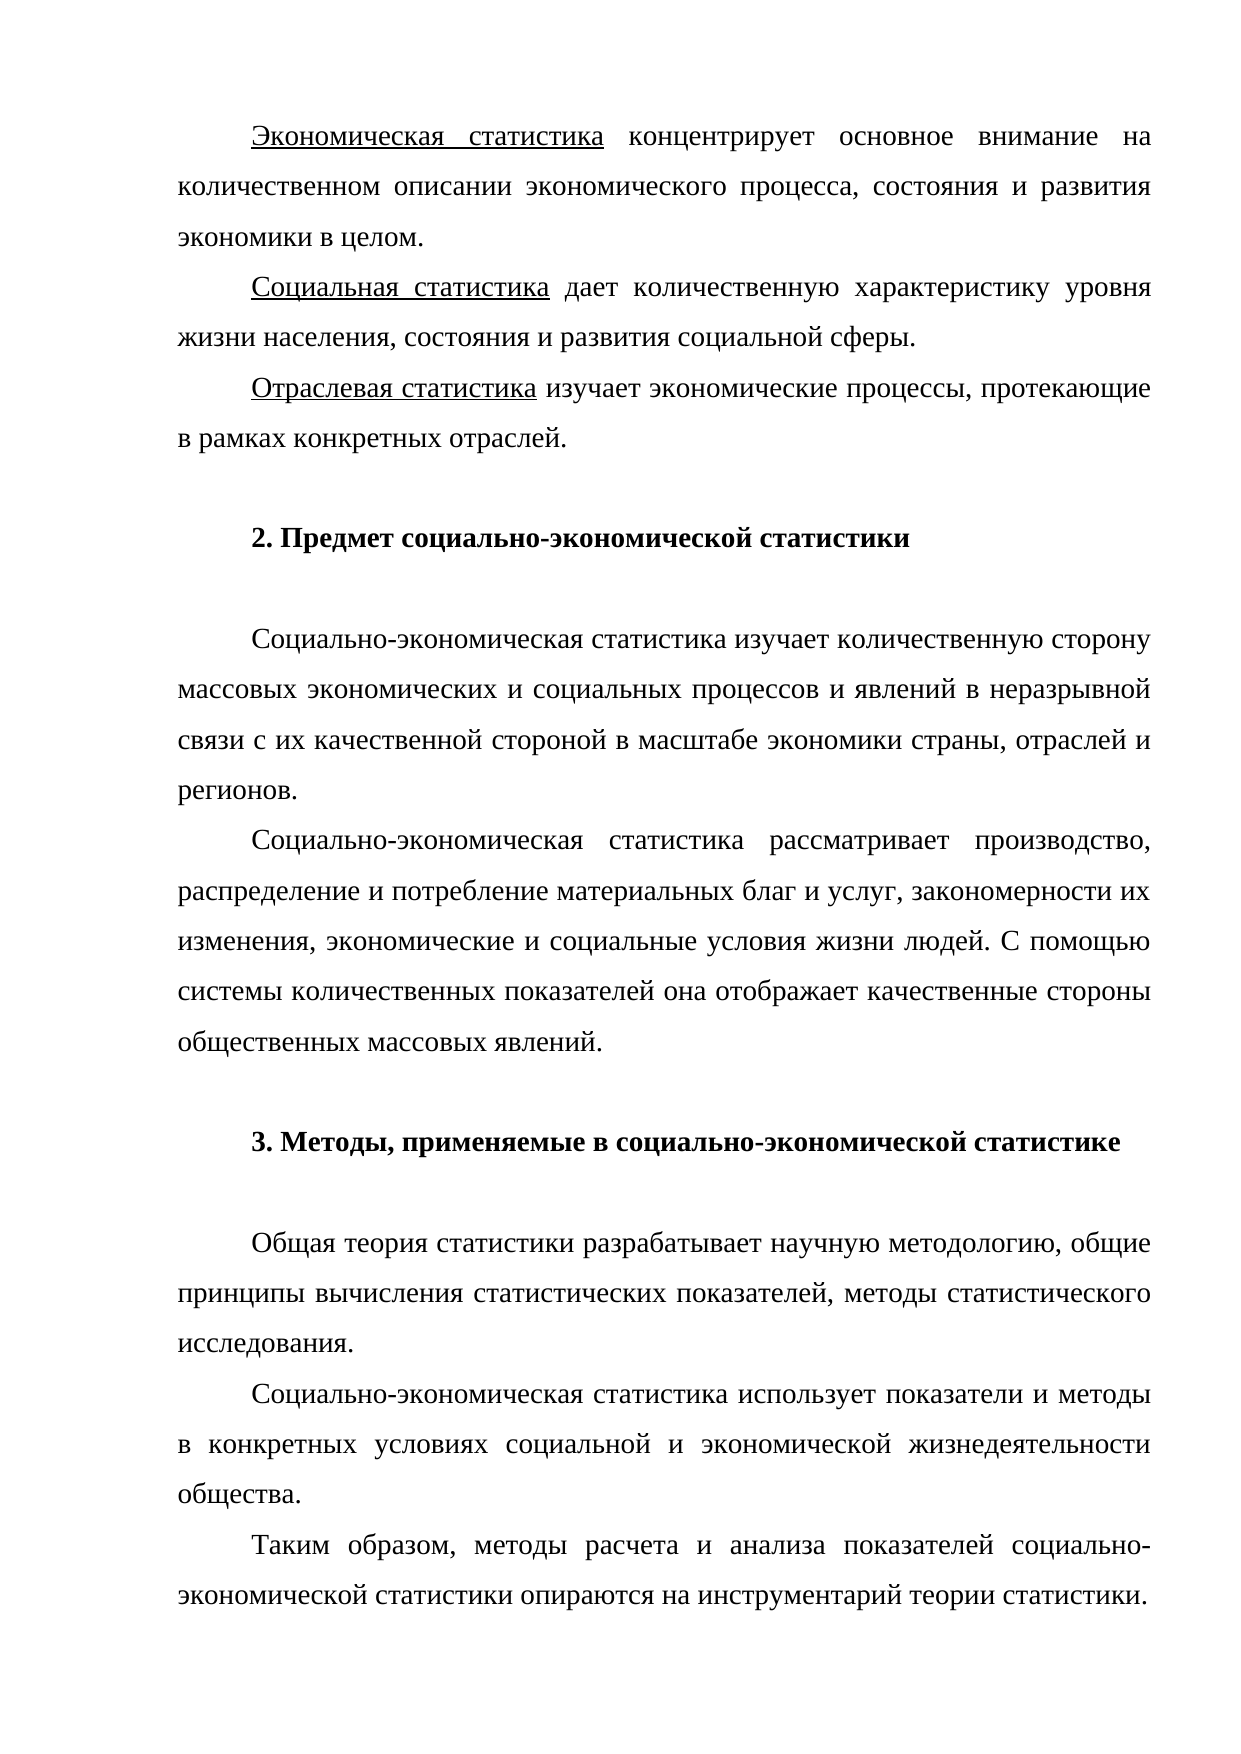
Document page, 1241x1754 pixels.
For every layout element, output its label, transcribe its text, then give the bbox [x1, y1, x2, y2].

text Социальная статистика дает количественную характеристику уровня жизни населения, состояния и развития социальной сферы. [177, 269, 1152, 353]
text Таким образом, методы расчета и анализа показателей социально-экономической статистики опираются на инструментарий теории статистики. [177, 1527, 1152, 1611]
text Социально-экономическая статистика рассматривает производство, распределение и потребление материальных благ и услуг, закономерности их изменения, экономические и социальные условия жизни людей. С помощью системы количественных показателей она отображает качественные стороны общественных массовых явлений. [177, 822, 1152, 1057]
text Социально-экономическая статистика изучает количественную сторону массовых экономических и социальных процессов и явлений в неразрывной связи с их качественной стороной в масштабе экономики страны, отраслей и регионов. [177, 621, 1152, 806]
text 2. Предмет социально-экономической статистики [177, 521, 1152, 554]
text Отраслевая статистика изучает экономические процессы, протекающие в рамках конкретных отраслей. [177, 370, 1152, 453]
text Экономическая статистика концентрирует основное внимание на количественном описании экономического процесса, состояния и развития экономики в целом. [177, 118, 1152, 252]
text 3. Методы, применяемые в социально-экономической статистике [177, 1124, 1152, 1158]
text Общая теория статистики разрабатывает научную методологию, общие принципы вычисления статистических показателей, методы статистического исследования. [177, 1225, 1152, 1359]
text Социально-экономическая статистика использует показатели и методы в конкретных условиях социальной и экономической жизнедеятельности общества. [177, 1376, 1152, 1510]
